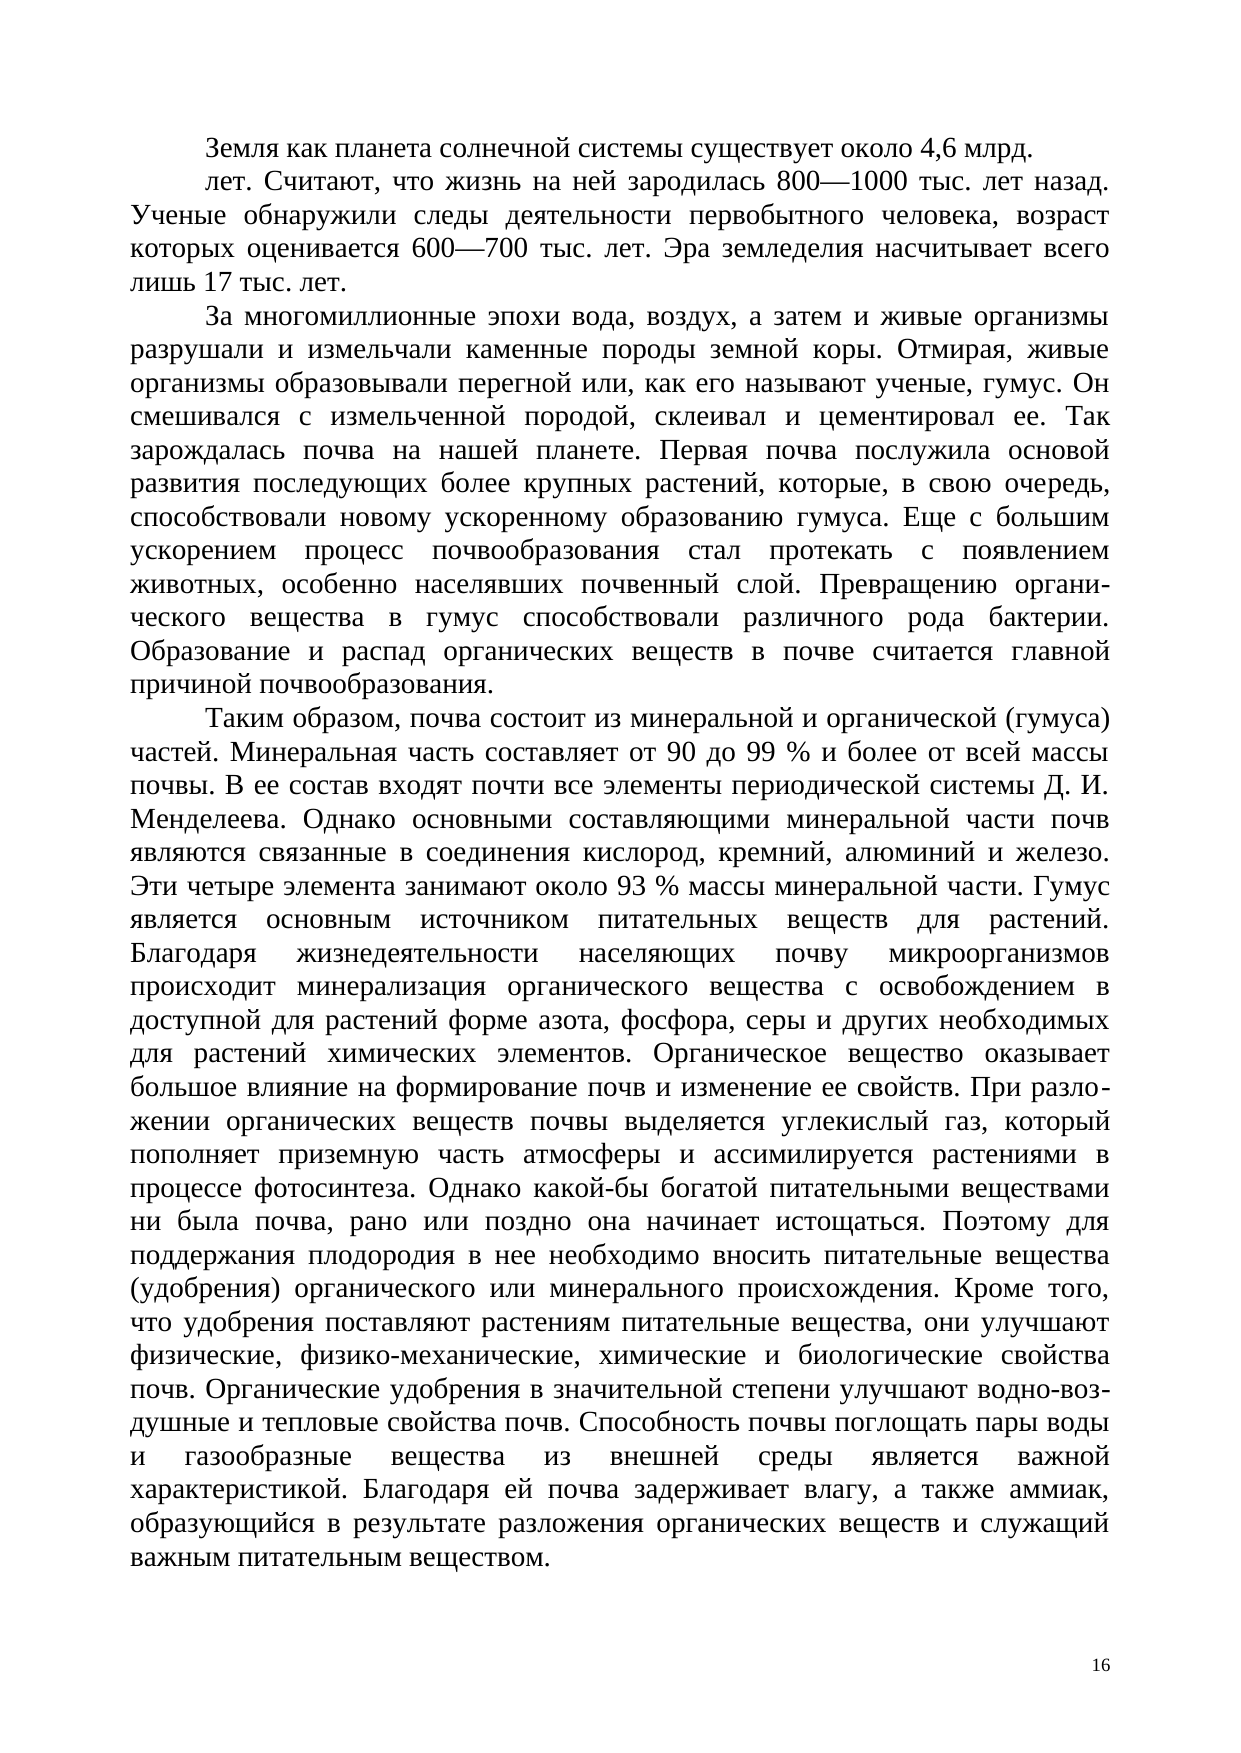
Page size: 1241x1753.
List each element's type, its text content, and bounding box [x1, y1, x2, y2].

text Таким образом, почва состоит из минеральной и органической (гумуса) частей. Минеральная часть составляет от 90 до 99 % и более от всей массы почвы. В ее состав входят почти все элементы периодической системы Д. И. Менделеева. Однако основными составляющими минеральной части почв являются связанные в соединения кислород, кремний, алюминий и железо. Эти четыре элемента занимают около 93 % массы минеральной части. Гумус является основным источником питательных веществ для растений. Благодаря жизнедеятельности населяющих почву микроорганизмов происходит минерализация органического вещества с освобождением в доступной для растений форме азота, фосфора, серы и других необходимых для растений химических элементов. Органическое вещество оказывает большое влияние на формирование почв и изменение ее свойств. При разложении органических веществ почвы выделяется углекислый газ, который пополняет приземную часть атмосферы и ассимилируется растениями в процессе фотосинтеза. Однако какой-бы богатой питательными веществами ни была почва, рано или поздно она начинает истощаться. Поэтому для поддержания плодородия в нее необходимо вносить питательные вещества (удобрения) органического или минерального происхождения. Кроме того, что удобрения поставляют растениям питательные вещества, они улучшают физические, физико-механические, химические и биологические свойства почв. Органические удобрения в значительной степени улучшают водно-воздушные и тепловые свойства почв. Способность почвы поглощать пары воды и газообразные вещества из внешней среды является важной характеристикой. Благодаря ей почва задерживает влагу, а также аммиак, образующийся в результате разложения органических веществ и служащий важным питательным веществом. [130, 700, 1110, 1572]
text Земля как планета солнечной системы существует около 4,6 млрд. [130, 130, 1110, 163]
text За многомиллионные эпохи вода, воздух, а затем и живые организмы разрушали и измельчали каменные породы земной коры. Отмирая, живые организмы образовывали перегной или, как его называют ученые, гумус. Он смешивался с измельченной породой, склеивал и цементировал ее. Так зарождалась почва на нашей планете. Первая почва послужила основой развития последующих более крупных растений, которые, в свою очередь, способствовали новому ускоренному образованию гумуса. Еще с большим ускорением процесс почвообразования стал протекать с появлением животных, особенно населявших почвенный слой. Превращению органического вещества в гумус способствовали различного рода бактерии. Образование и распад органических веществ в почве считается главной причиной почвообразования. [130, 298, 1110, 700]
text лет. Считают, что жизнь на ней зародилась 800—1000 тыс. лет назад. Ученые обнаружили следы деятельности первобытного человека, возраст которых оценивается 600—700 тыс. лет. Эра земледелия насчитывает всего лишь 17 тыс. лет. [130, 163, 1110, 298]
